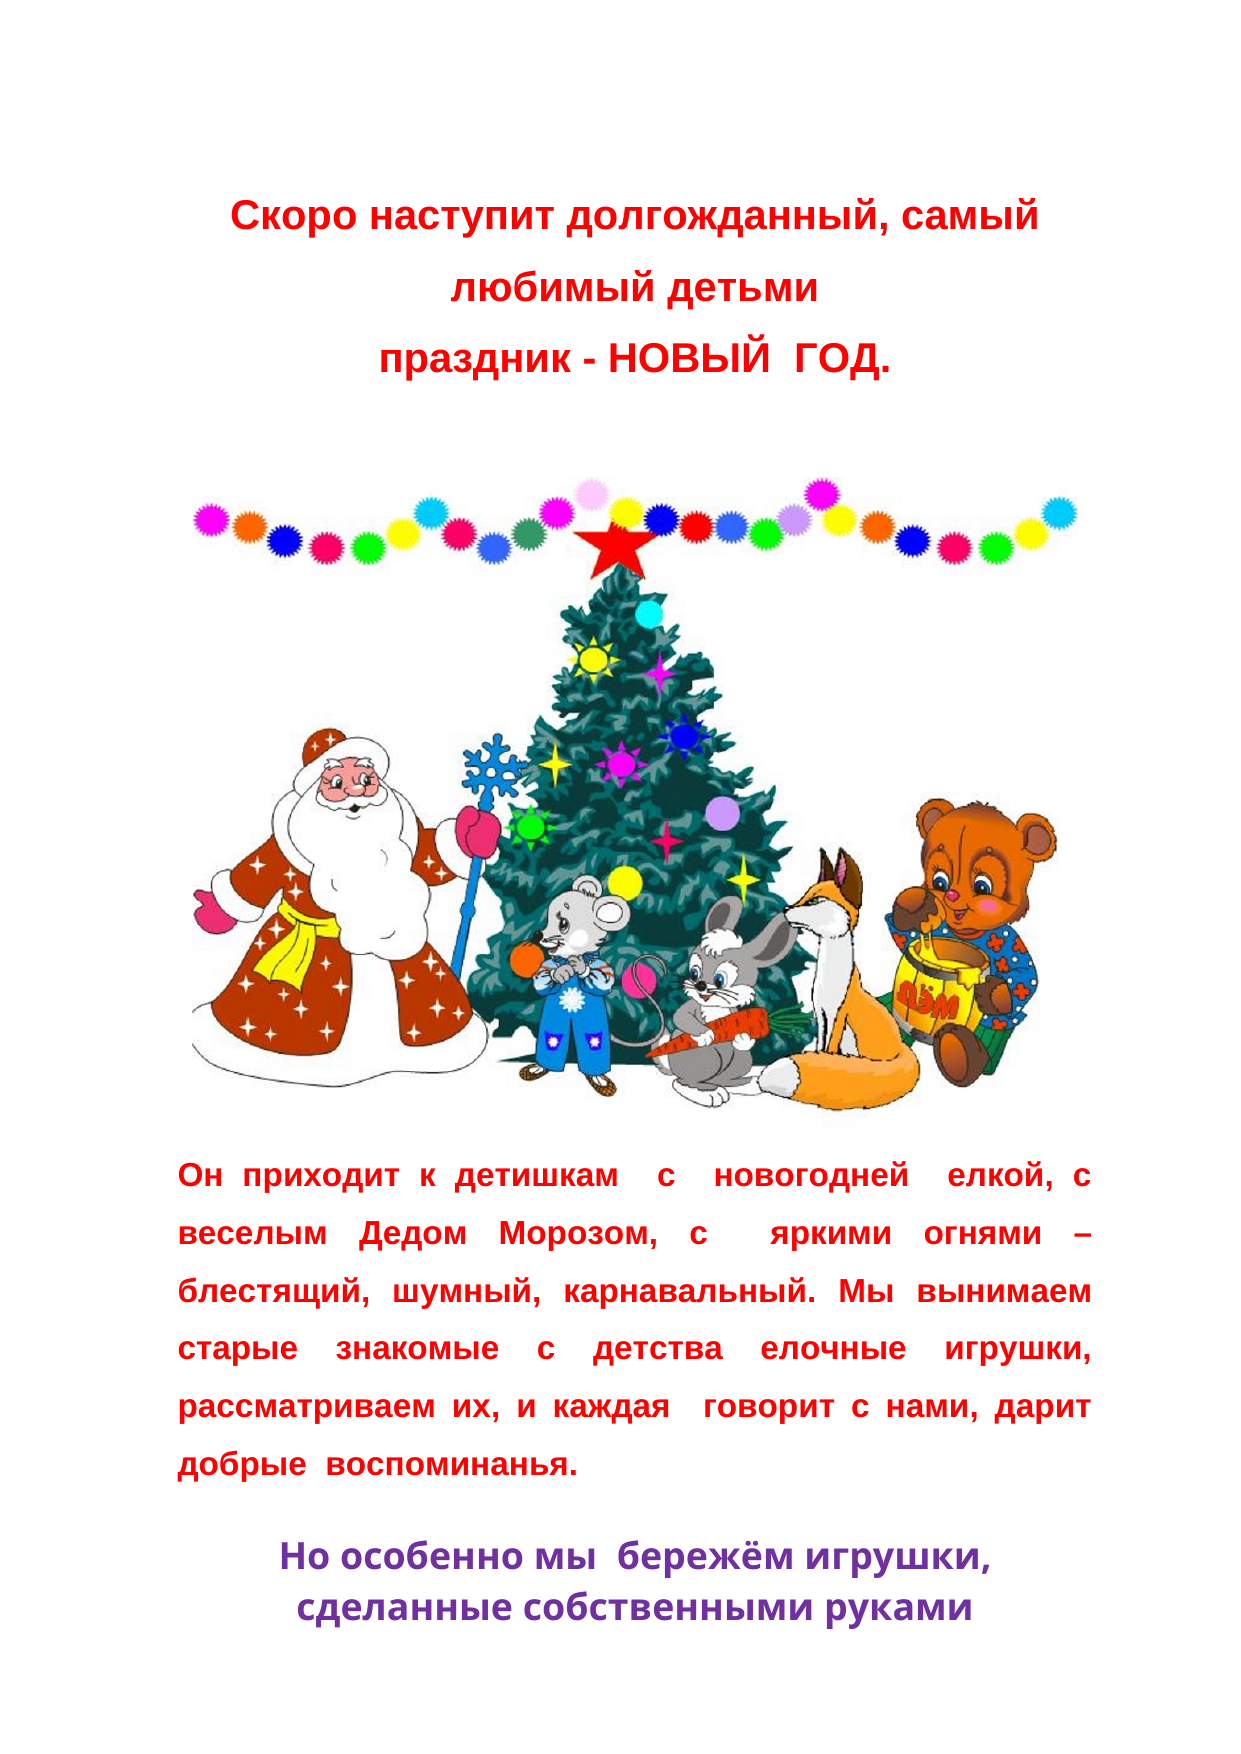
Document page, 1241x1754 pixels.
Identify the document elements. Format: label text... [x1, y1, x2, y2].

picture [192, 477, 1078, 1142]
text Но особенно мы бережём игрушки, сделанные собственными руками [177, 1529, 1093, 1631]
text праздник - НОВЫЙ ГОД. [177, 334, 1093, 382]
text Скоро наступит долгожданный, самый любимый детьми [177, 190, 1093, 310]
text Он приходит к детишкам с новогодней елкой, с веселым Дедом Морозом, с яркими огнями – блестящий, шумный, карнавальный. Мы вынимаем старые знакомые с детства елочные игрушки, рассматриваем их, и каждая говорит с нами, дарит добрые воспоминанья. [177, 1156, 1093, 1482]
